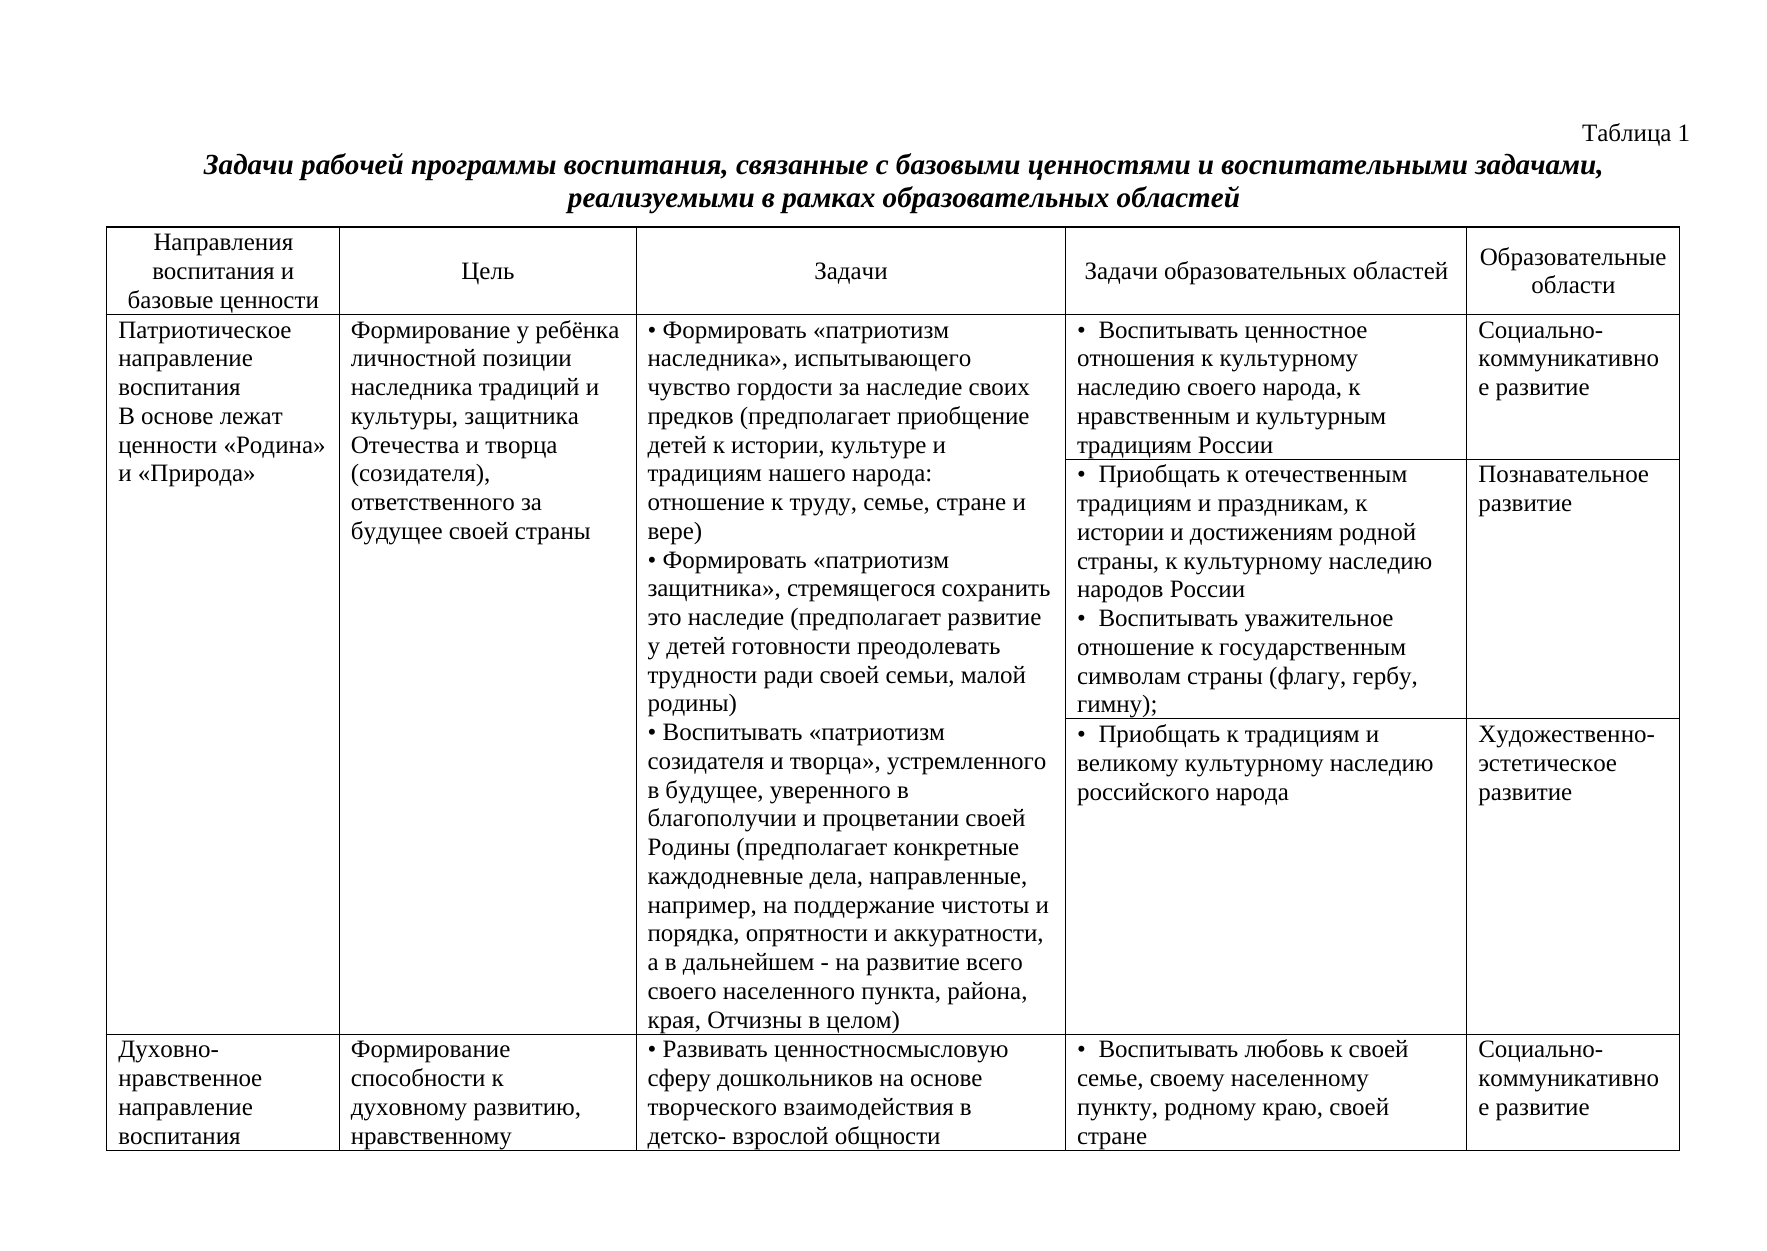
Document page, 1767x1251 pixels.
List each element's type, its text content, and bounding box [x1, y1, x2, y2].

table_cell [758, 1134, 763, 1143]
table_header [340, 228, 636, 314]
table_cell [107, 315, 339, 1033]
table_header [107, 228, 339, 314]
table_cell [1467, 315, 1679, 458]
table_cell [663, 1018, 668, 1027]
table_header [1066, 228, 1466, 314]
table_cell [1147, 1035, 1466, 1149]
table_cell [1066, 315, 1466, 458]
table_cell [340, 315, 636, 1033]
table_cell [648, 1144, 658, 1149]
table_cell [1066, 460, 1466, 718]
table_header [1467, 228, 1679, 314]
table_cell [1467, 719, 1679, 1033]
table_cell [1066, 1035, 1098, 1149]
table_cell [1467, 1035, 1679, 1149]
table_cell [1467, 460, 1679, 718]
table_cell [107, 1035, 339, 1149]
text Таблица 1 [118, 118, 1690, 147]
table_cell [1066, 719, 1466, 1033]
text Задачи рабочей программы воспитания, связанные с базовыми ценностями и воспитательными задачами, реализуемыми в рамках образовательных областей [118, 147, 1690, 214]
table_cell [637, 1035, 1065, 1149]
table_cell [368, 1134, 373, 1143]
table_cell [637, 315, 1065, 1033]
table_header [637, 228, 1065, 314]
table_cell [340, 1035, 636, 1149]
